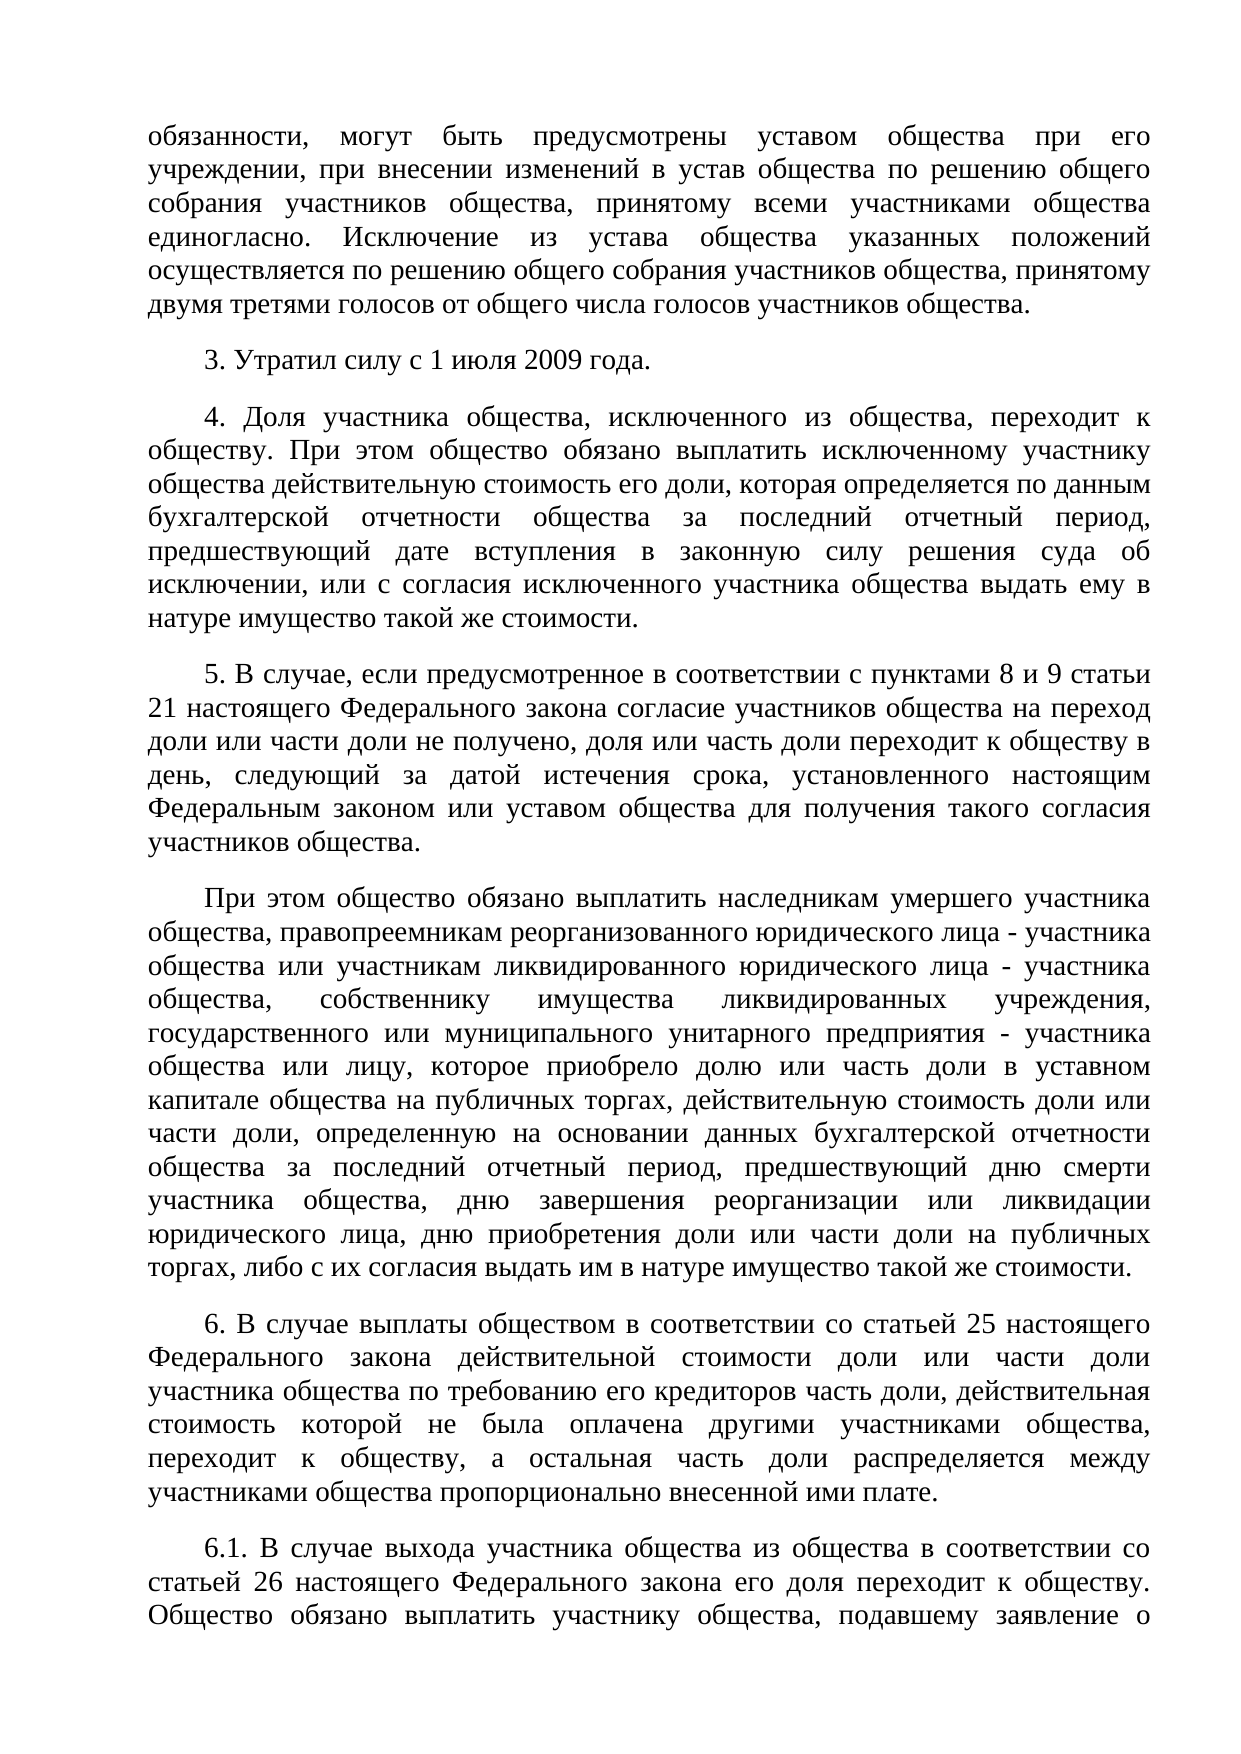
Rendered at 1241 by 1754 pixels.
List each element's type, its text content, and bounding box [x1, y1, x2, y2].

text 3. Утратил силу с 1 июля 2009 года. [148, 342, 1152, 376]
text 6. В случае выплаты обществом в соответствии со статьей 25 настоящего Федерального закона действительной стоимости доли или части доли участника общества по требованию его кредиторов часть доли, действительная стоимость которой не была оплачена другими участниками общества, переходит к обществу, а остальная часть доли распределяется между участниками общества пропорционально внесенной ими плате. [148, 1306, 1152, 1507]
text При этом общество обязано выплатить наследникам умершего участника общества, правопреемникам реорганизованного юридического лица - участника общества или участникам ликвидированного юридического лица - участника общества, собственнику имущества ликвидированных учреждения, государственного или муниципального унитарного предприятия - участника общества или лицу, которое приобрело долю или часть доли в уставном капитале общества на публичных торгах, действительную стоимость доли или части доли, определенную на основании данных бухгалтерской отчетности общества за последний отчетный период, предшествующий дню смерти участника общества, дню завершения реорганизации или ликвидации юридического лица, дню приобретения доли или части доли на публичных торгах, либо с их согласия выдать им в натуре имущество такой же стоимости. [148, 881, 1152, 1283]
text 4. Доля участника общества, исключенного из общества, переходит к обществу. При этом общество обязано выплатить исключенному участнику общества действительную стоимость его доли, которая определяется по данным бухгалтерской отчетности общества за последний отчетный период, предшествующий дате вступления в законную силу решения суда об исключении, или с согласия исключенного участника общества выдать ему в натуре имущество такой же стоимости. [148, 399, 1152, 633]
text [148, 1530, 1152, 1631]
text 5. В случае, если предусмотренное в соответствии с пунктами 8 и 9 статьи 21 настоящего Федерального закона согласие участников общества на переход доли или части доли не получено, доля или часть доли переходит к обществу в день, следующий за датой истечения срока, установленного настоящим Федеральным законом или уставом общества для получения такого согласия участников общества. [148, 656, 1152, 858]
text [148, 118, 1152, 319]
